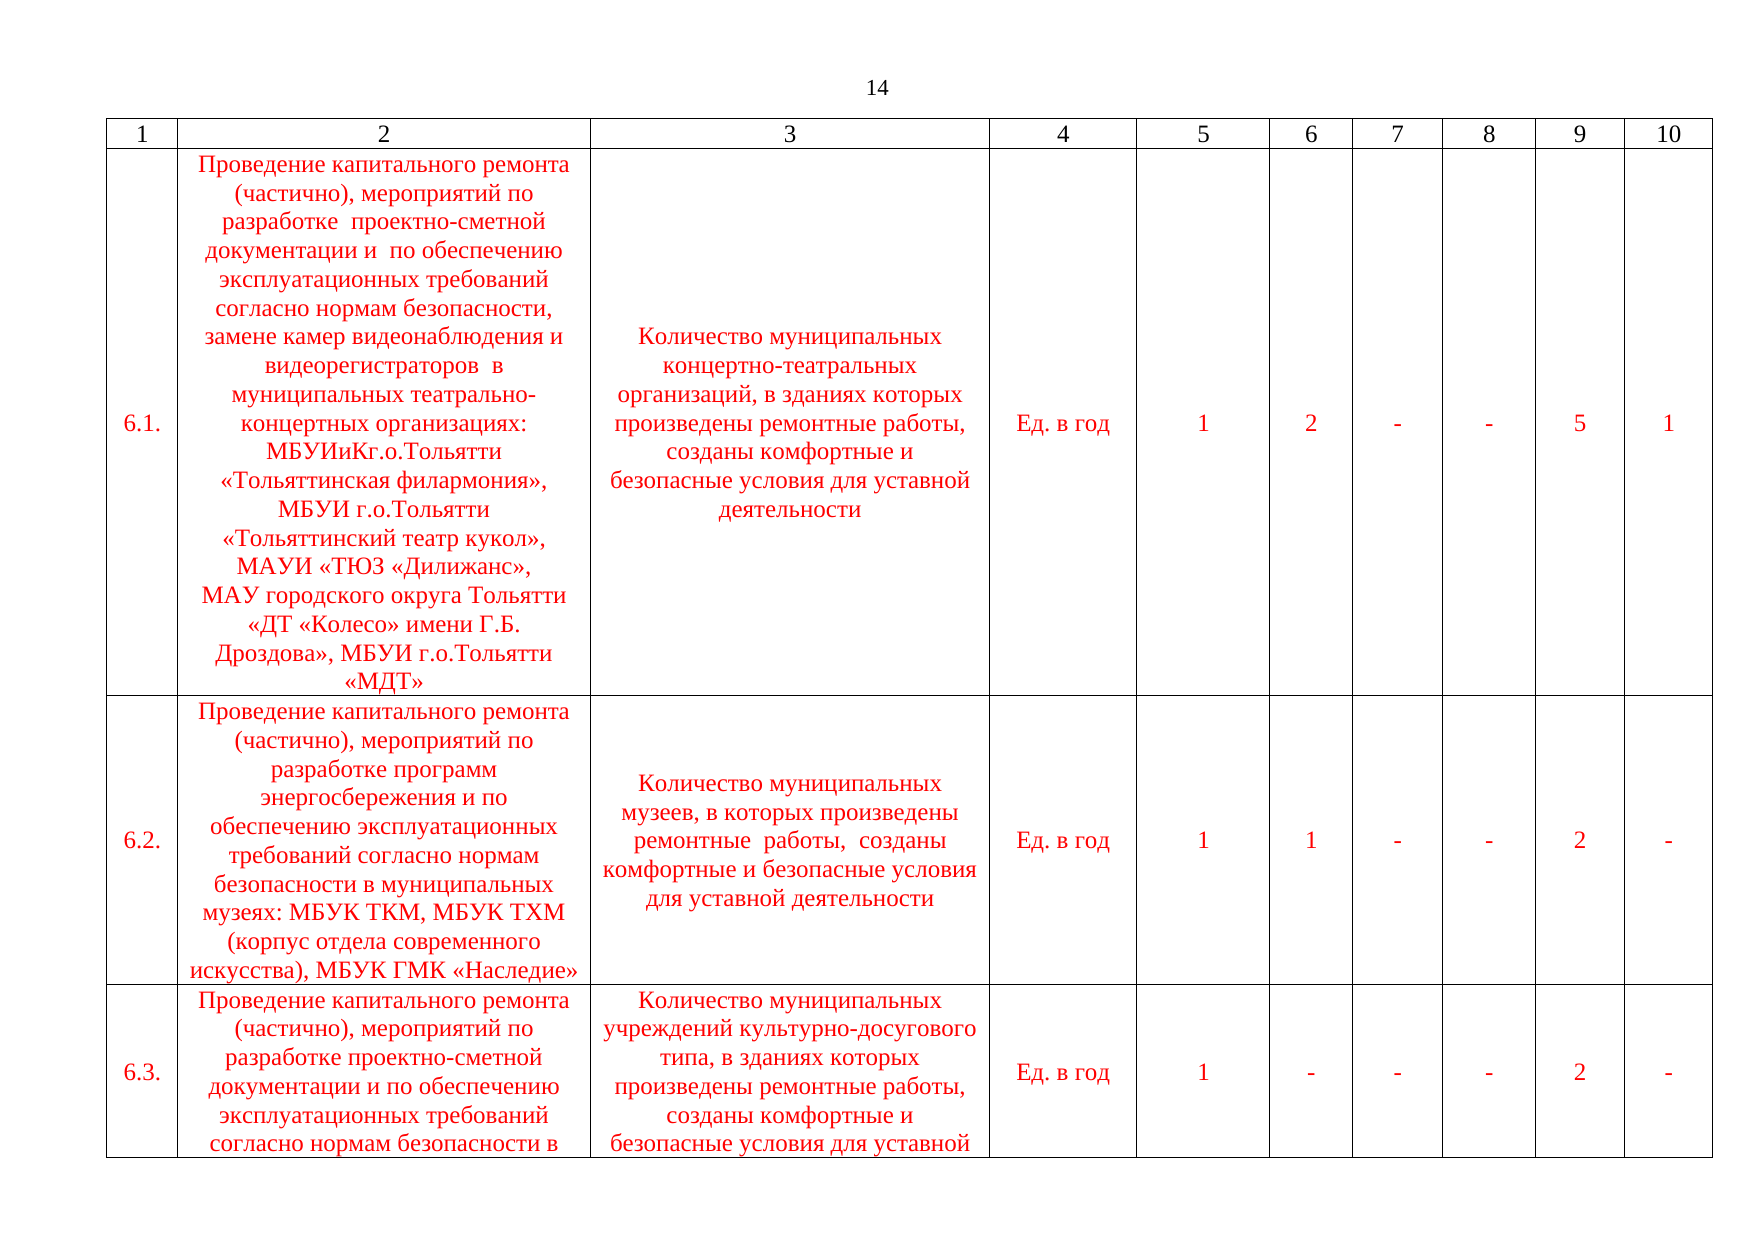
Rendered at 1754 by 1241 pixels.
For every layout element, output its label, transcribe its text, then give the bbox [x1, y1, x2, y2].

table_cell Проведение капитального ремонта (частично), мероприятий по разработке проектно-сметной документации и по обеспечению эксплуатационных требований согласно нормам безопасности, замене камер видеонаблюдения и видеорегистраторов в муниципальных театрально-концертных организациях: МБУИиКг.о.Тольятти «Тольяттинская филармония», МБУИ г.о.Тольятти «Тольяттинский театр кукол», МАУИ «ТЮЗ «Дилижанс», МАУ городского округа Тольятти «ДТ «Колесо» имени Г.Б. Дроздова», МБУИ г.о.Тольятти «МДТ» [178, 149, 590, 695]
table_cell - [1353, 696, 1442, 984]
table_cell 1 [1137, 696, 1269, 984]
table_cell 1 [107, 119, 177, 148]
table_cell 10 [1625, 119, 1712, 148]
table_cell 1 [1137, 149, 1269, 695]
table_cell 2 [1536, 696, 1624, 984]
table_cell Количество муниципальных концертно-театральных организаций, в зданиях которых произведены ремонтные работы, созданы комфортные и безопасные условия для уставной деятельности [591, 149, 989, 695]
table_cell - [1270, 985, 1352, 1157]
table_cell - [1353, 985, 1442, 1157]
table_cell Ед. в год [990, 149, 1136, 695]
table_cell 6.2. [107, 696, 177, 984]
table_cell 1 [1270, 696, 1352, 984]
table_cell 3 [591, 119, 989, 148]
table_cell 5 [1536, 149, 1624, 695]
table_cell 9 [1536, 119, 1624, 148]
table_cell Количество муниципальных музеев, в которых произведены ремонтные работы, созданы комфортные и безопасные условия для уставной деятельности [591, 696, 989, 984]
table_cell 5 [1137, 119, 1269, 148]
table_cell - [1443, 149, 1535, 695]
table_cell - [1443, 985, 1535, 1157]
table_cell - [1625, 696, 1712, 984]
table_cell 2 [1270, 149, 1352, 695]
table_cell - [1353, 149, 1442, 695]
table_cell 1 [1137, 985, 1269, 1157]
table_cell Количество муниципальных учреждений культурно-досугового типа, в зданиях которых произведены ремонтные работы, созданы комфортные и безопасные условия для уставной [591, 985, 989, 1157]
table_cell 6 [1270, 119, 1352, 148]
table_cell 4 [990, 119, 1136, 148]
table_cell Ед. в год [990, 985, 1136, 1157]
table_cell 2 [1536, 985, 1624, 1157]
table_cell Проведение капитального ремонта (частично), мероприятий по разработке проектно-сметной документации и по обеспечению эксплуатационных требований согласно нормам безопасности в [178, 985, 590, 1157]
table_cell Ед. в год [990, 696, 1136, 984]
table_cell 1 [1625, 149, 1712, 695]
table_cell 2 [178, 119, 590, 148]
table_cell - [1443, 696, 1535, 984]
table_cell Проведение капитального ремонта (частично), мероприятий по разработке программ энергосбережения и по обеспечению эксплуатационных требований согласно нормам безопасности в муниципальных музеях: МБУК ТКМ, МБУК ТХМ (корпус отдела современного искусства), МБУК ГМК «Наследие» [178, 696, 590, 984]
table_cell 7 [1353, 119, 1442, 148]
table_cell 8 [1443, 119, 1535, 148]
table_cell 6.3. [107, 985, 177, 1157]
table_cell 6.1. [107, 149, 177, 695]
table_cell - [1625, 985, 1712, 1157]
